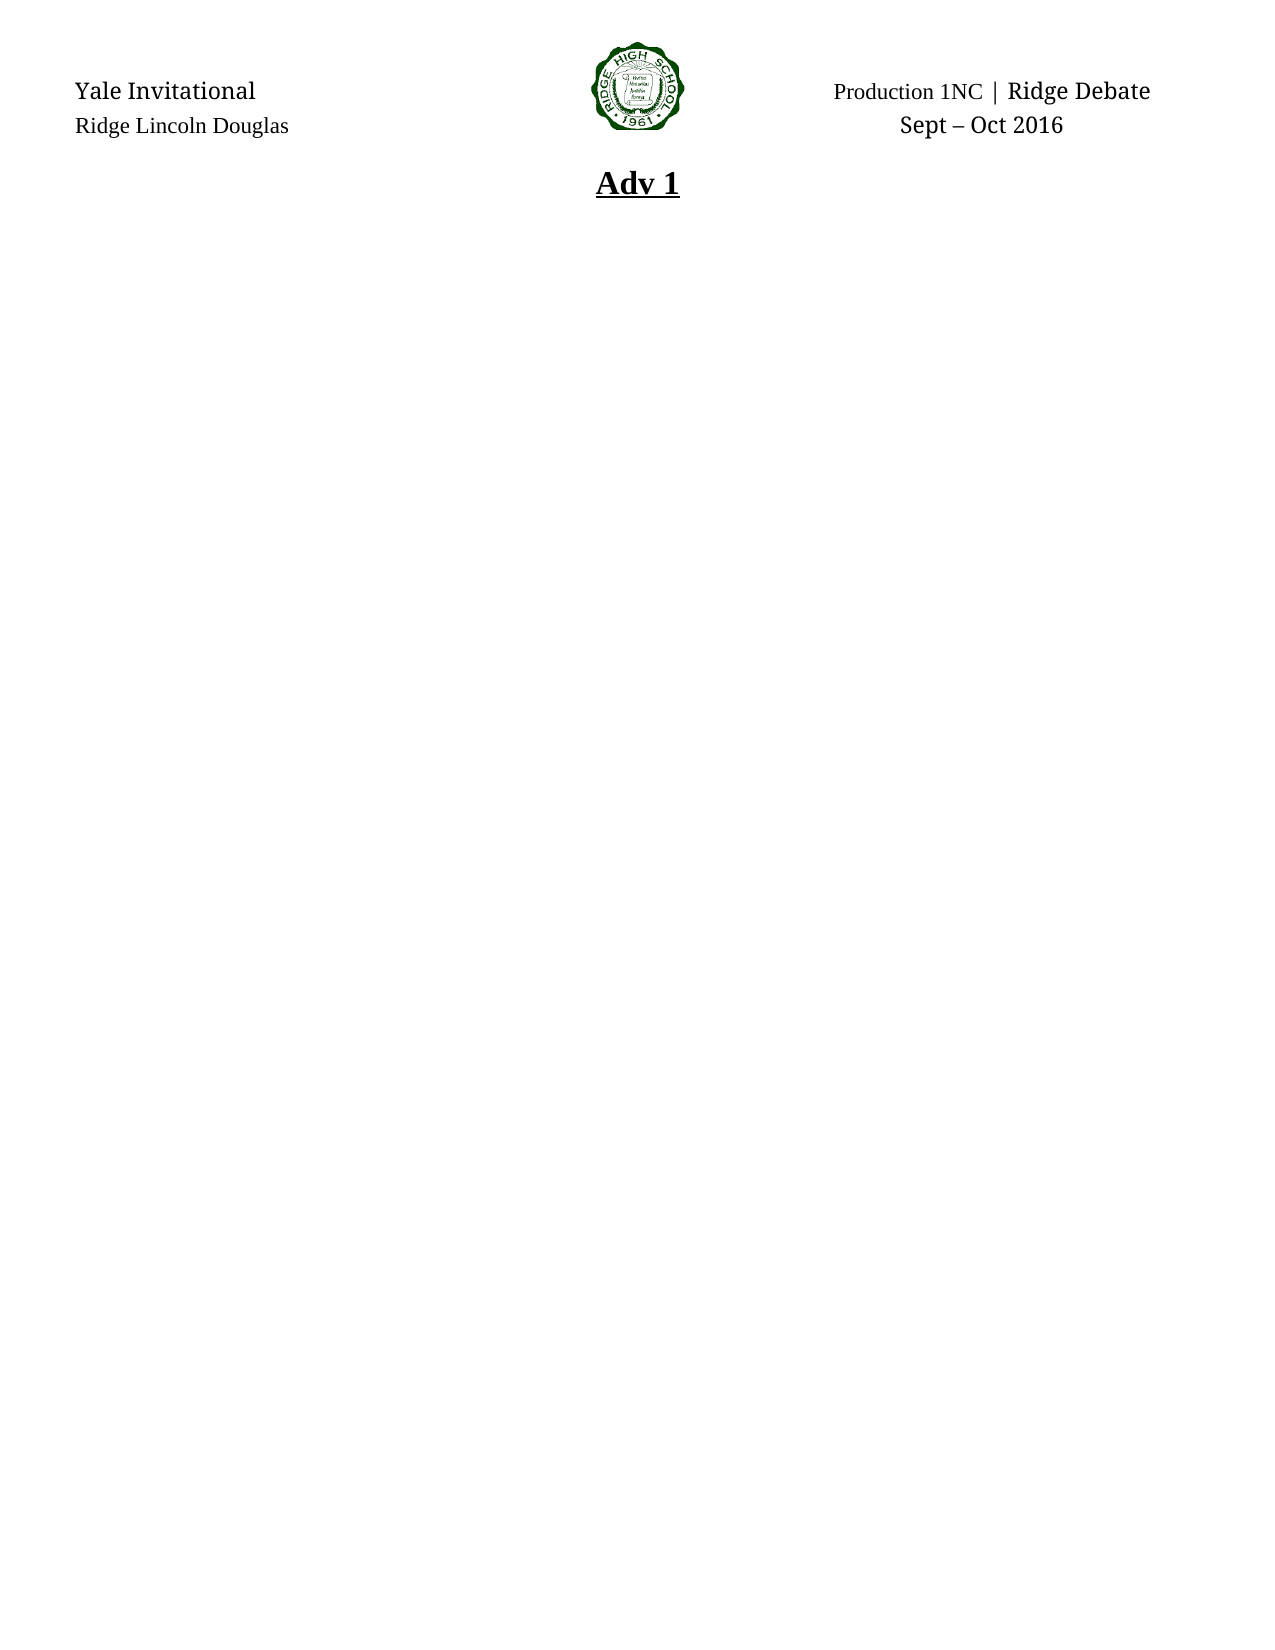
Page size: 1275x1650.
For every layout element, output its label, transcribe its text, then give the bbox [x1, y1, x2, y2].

picture [577, 42, 697, 130]
subtitle Adv 1 [75, 163, 1200, 201]
